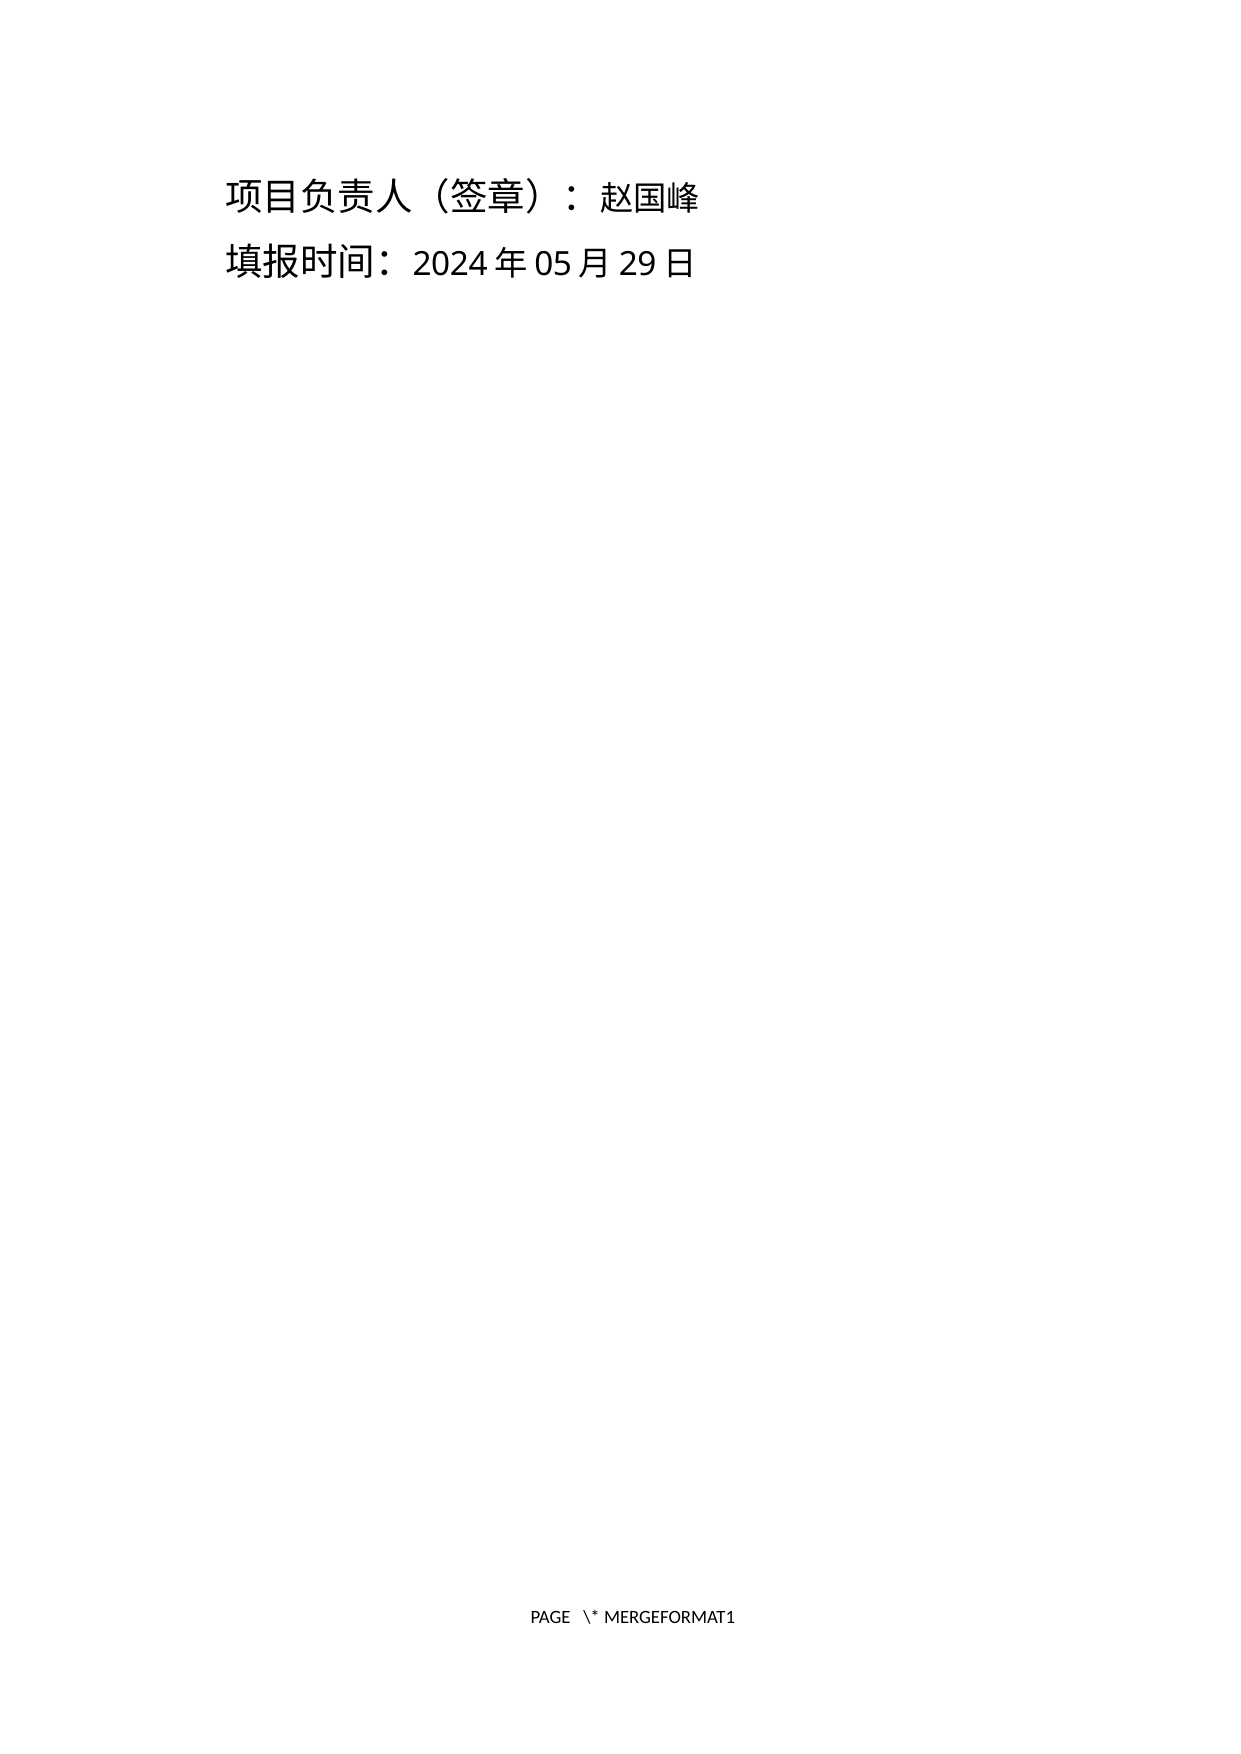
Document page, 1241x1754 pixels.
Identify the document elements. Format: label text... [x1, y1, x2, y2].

text 项目负责人（签章）：赵国峰 [187, 162, 1078, 227]
text 填报时间：2024年05月29日 [187, 227, 1078, 292]
